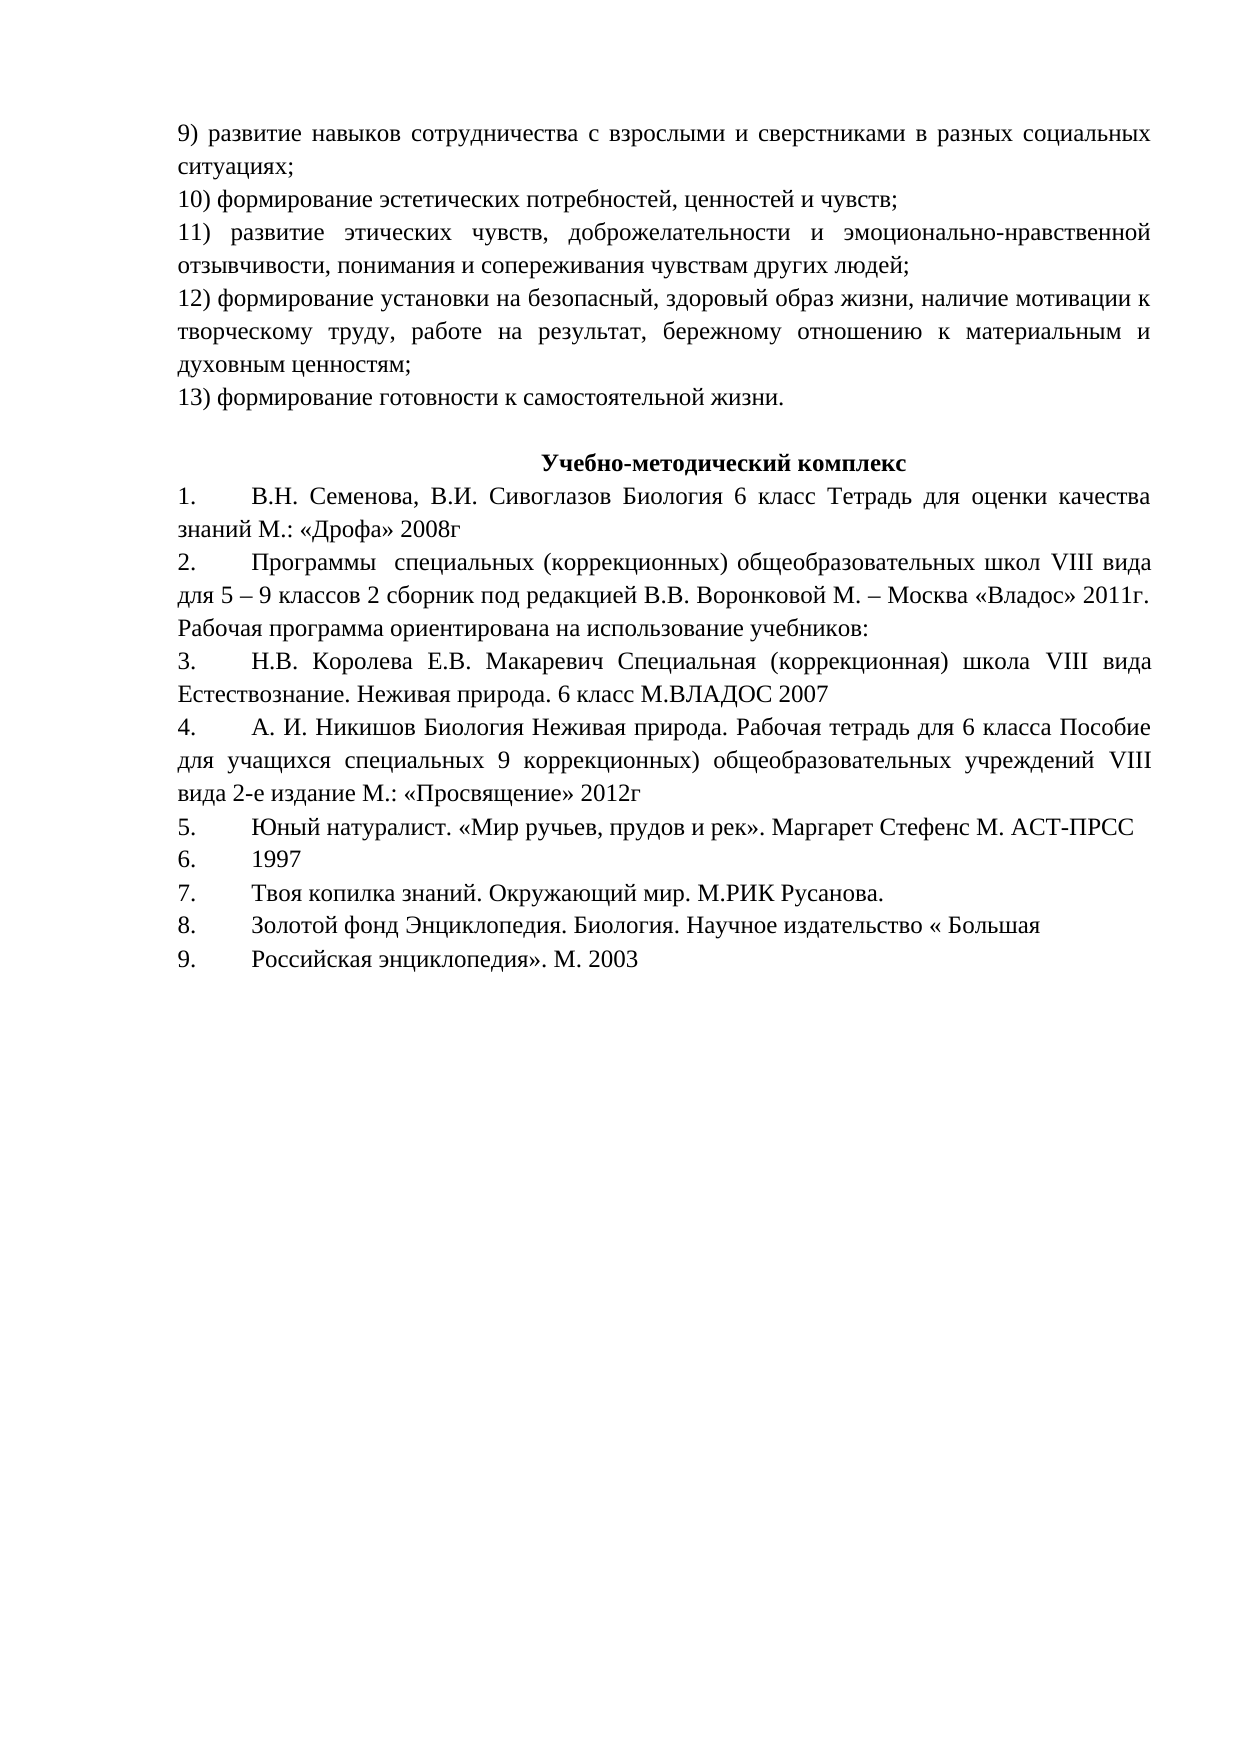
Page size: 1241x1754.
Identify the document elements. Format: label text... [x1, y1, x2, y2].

list В.Н. Семенова, В.И. Сивоглазов Биология 6 класс Тетрадь для оценки качества знаний М.: «Дрофа» 2008г [177, 481, 1152, 543]
text 10) формирование эстетических потребностей, ценностей и чувств; [177, 184, 1152, 213]
text 12) формирование установки на безопасный, здоровый образ жизни, наличие мотивации к творческому труду, работе на результат, бережному отношению к материальным и духовным ценностям; [177, 283, 1152, 378]
text 11) развитие этических чувств, доброжелательности и эмоционально-нравственной отзывчивости, понимания и сопереживания чувствам других людей; [177, 217, 1152, 279]
subtitle Российская энциклопедия». М. 2003 [177, 944, 1152, 972]
text 9) развитие навыков сотрудничества с взрослыми и сверстниками в разных социальных ситуациях; [177, 118, 1152, 180]
subtitle Юный натуралист. «Мир ручьев, прудов и рек». Маргарет Стефенс М. АСТ-ПРСС [177, 812, 1152, 840]
subtitle Золотой фонд Энциклопедия. Биология. Научное издательство « Большая [177, 911, 1152, 939]
subtitle Н.В. Королева Е.В. Макаревич Специальная (коррекционная) школа VIII вида Естествознание. Неживая природа. 6 класс М.ВЛАДОС 2007 [177, 646, 1152, 708]
subtitle А. И. Никишов Биология Неживая природа. Рабочая тетрадь для 6 класса Пособие для учащихся специальных 9 коррекционных) общеобразовательных учреждений VIII вида 2-е издание М.: «Просвящение» 2012г [177, 712, 1152, 807]
subtitle Твоя копилка знаний. Окружающий мир. М.РИК Русанова. [177, 878, 1152, 906]
subtitle Программы специальных (коррекционных) общеобразовательных школ VIII вида для 5 – 9 классов 2 сборник под редакцией В.В. Воронковой М. – Москва «Владос» 2011г. Рабочая программа ориентирована на использование учебников: [177, 547, 1152, 642]
subtitle Учебно-методический комплекс [177, 448, 1152, 477]
text 13) формирование готовности к самостоятельной жизни. [177, 382, 1152, 411]
subtitle 1997 [177, 844, 1152, 873]
